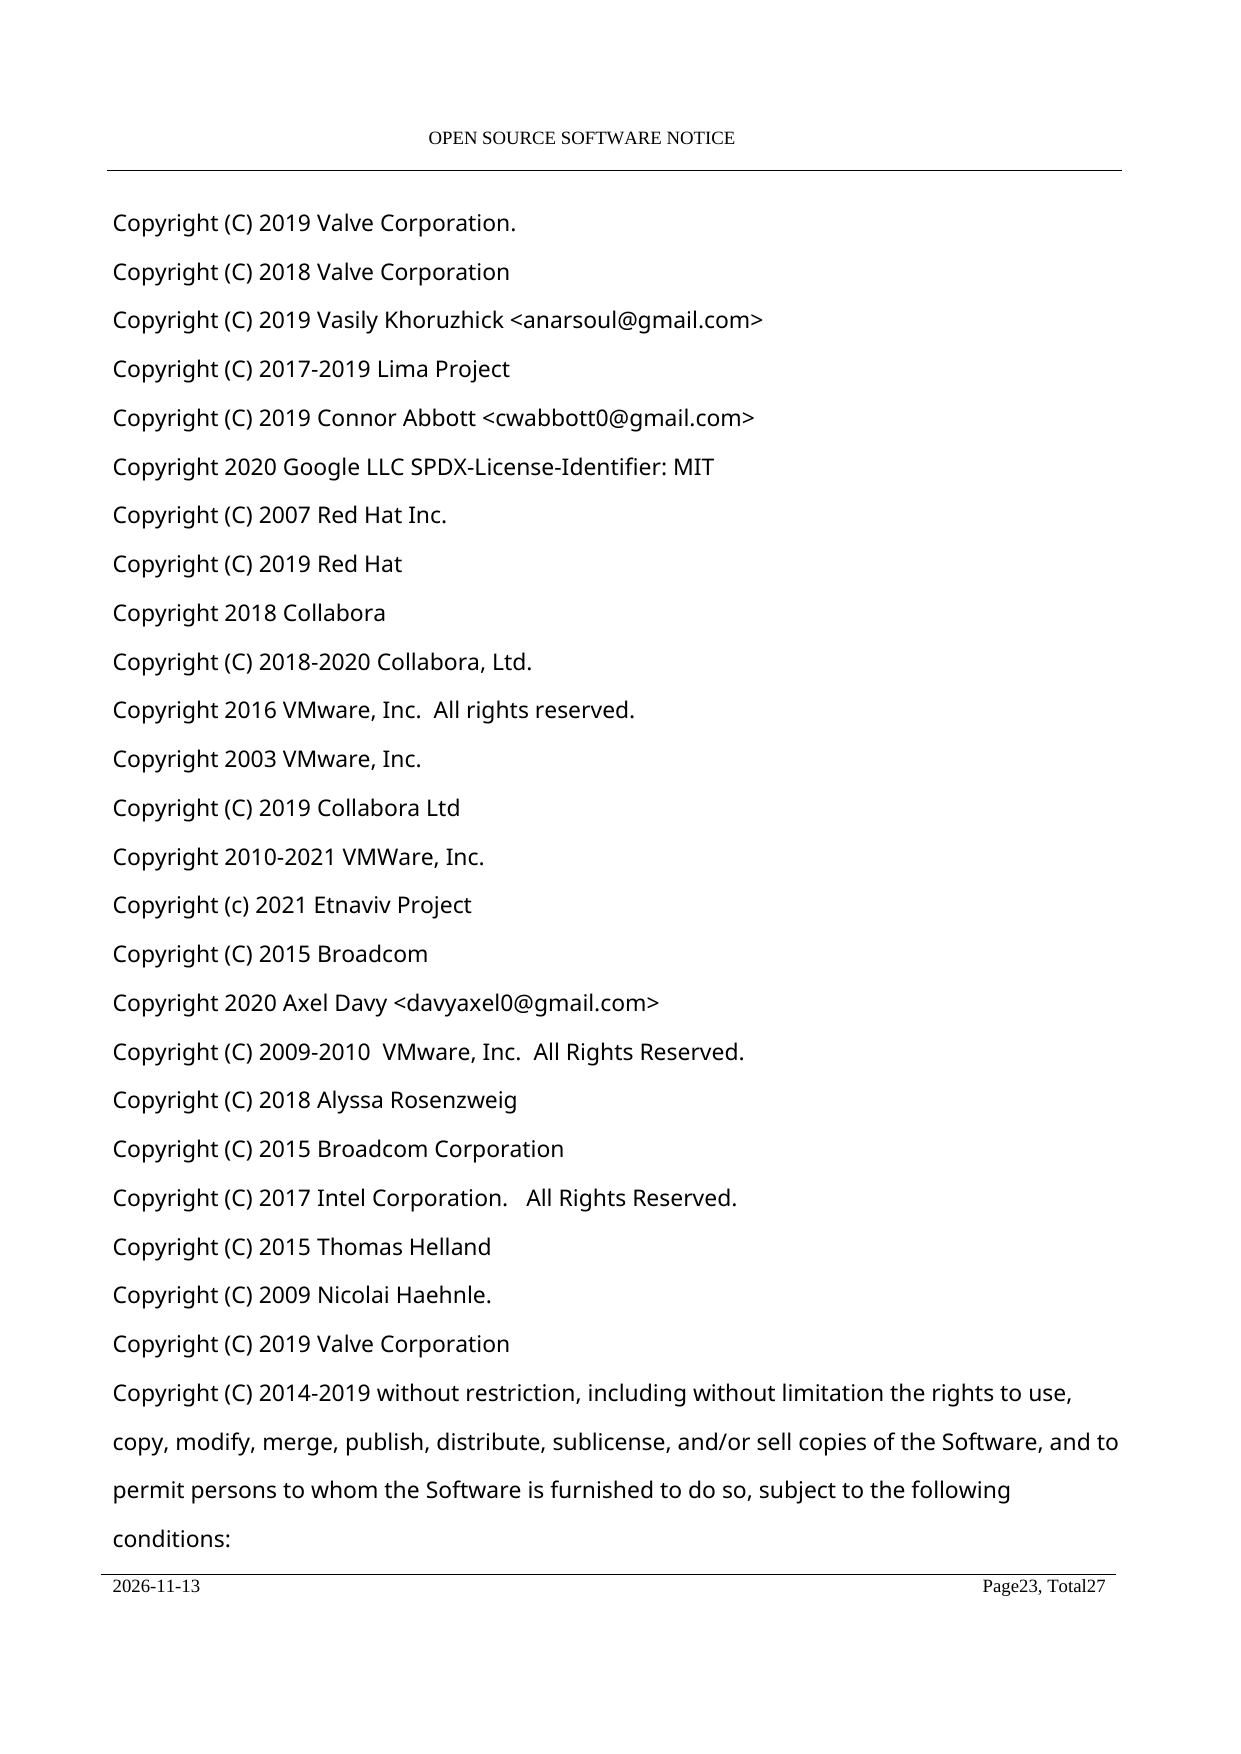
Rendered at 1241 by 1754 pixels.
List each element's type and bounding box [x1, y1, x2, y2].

text [112, 206, 1128, 1555]
